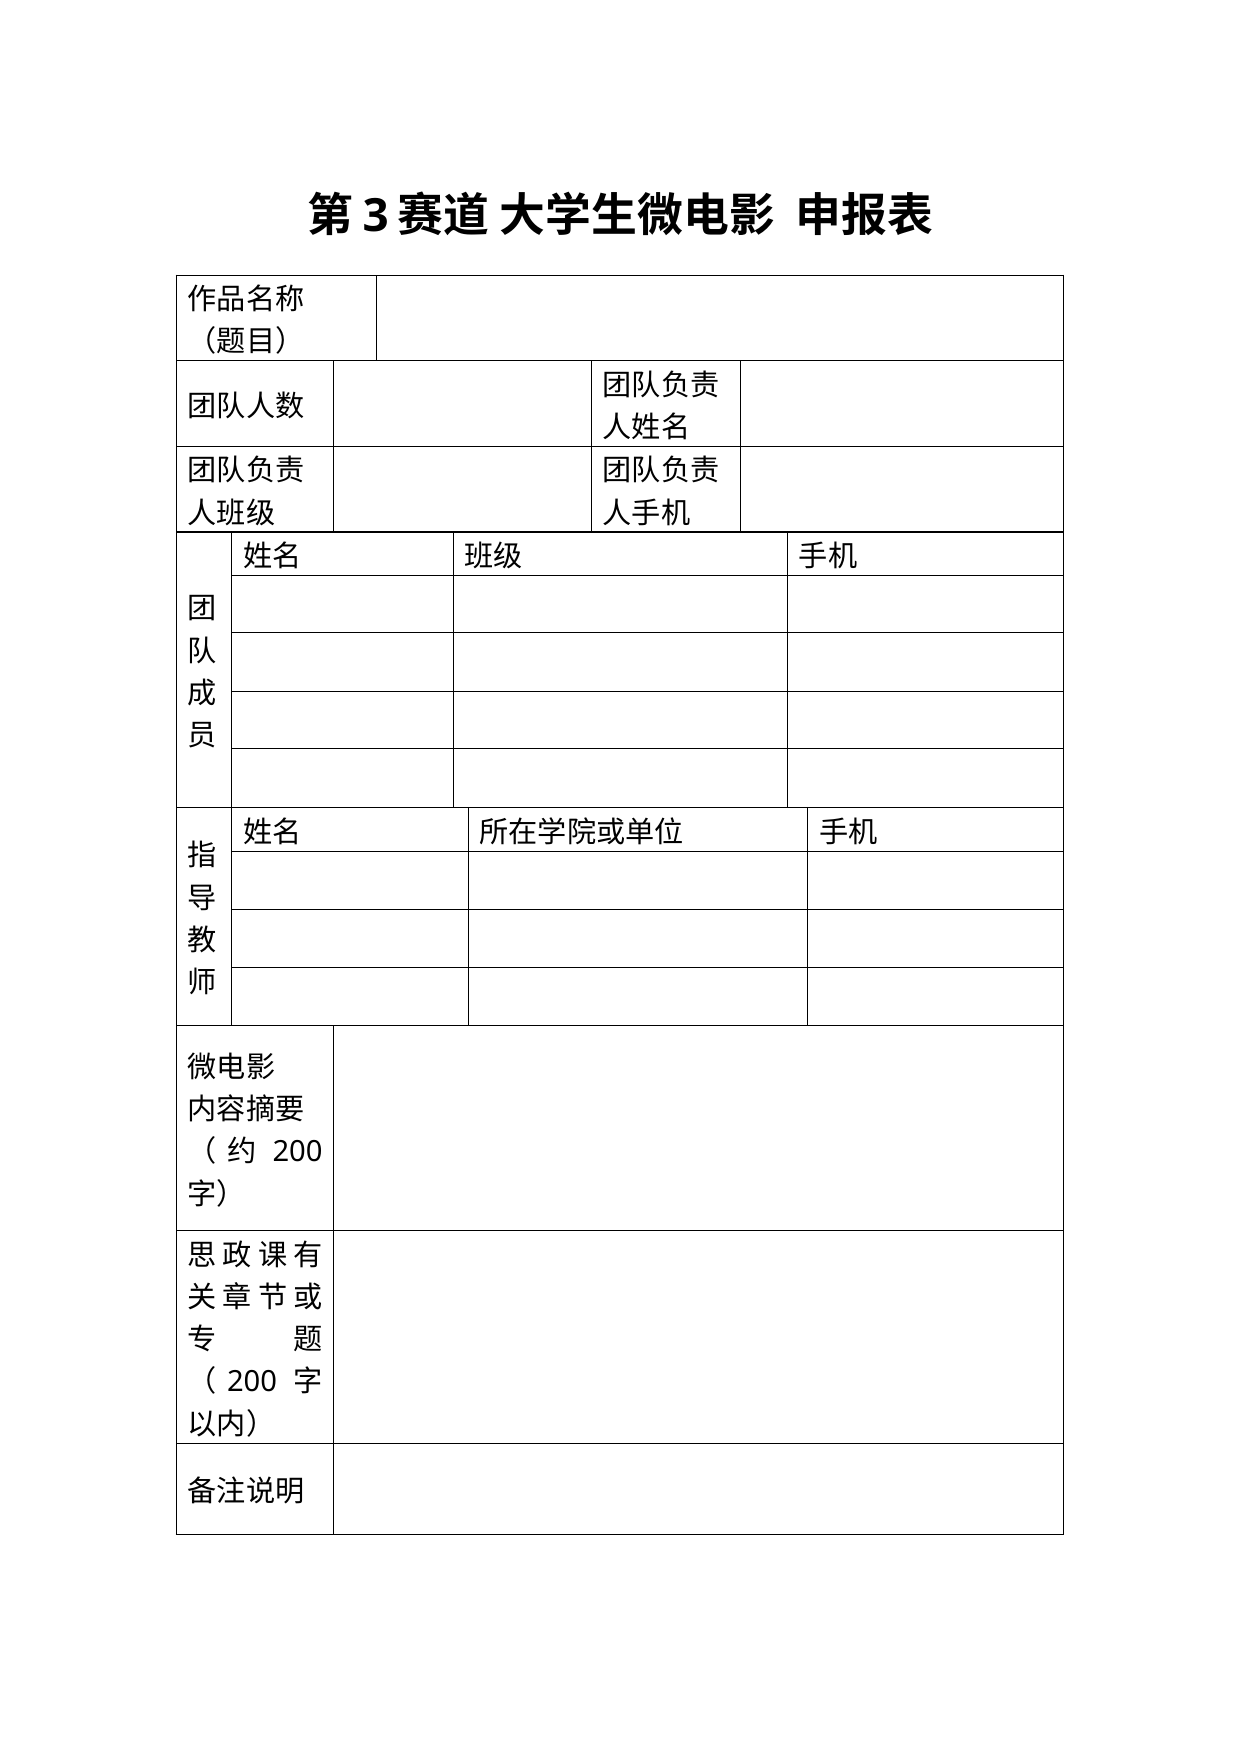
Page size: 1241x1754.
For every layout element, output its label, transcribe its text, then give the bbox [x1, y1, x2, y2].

table_cell 手机 [808, 808, 1063, 851]
table_cell [334, 1444, 1063, 1533]
table_cell 指导教师 [177, 808, 231, 1025]
table_cell [454, 576, 787, 632]
table_cell [454, 633, 787, 691]
table_cell [334, 1026, 1063, 1230]
table_cell [334, 447, 591, 531]
table_cell 团队负责人班级 [177, 447, 333, 531]
table_cell 思政课有关章节或专题（200字以内） [177, 1231, 333, 1443]
table_cell [232, 749, 453, 807]
table_cell [232, 576, 453, 632]
table_cell 团队成员 [177, 533, 231, 807]
table_cell [788, 576, 1063, 632]
table_cell [232, 910, 468, 967]
table_cell 手机 [788, 533, 1063, 575]
table_cell 所在学院或单位 [469, 808, 807, 851]
table_cell [808, 852, 1063, 909]
table_cell [788, 633, 1063, 691]
table_cell [334, 361, 591, 446]
table_cell [469, 852, 807, 909]
table_cell 班级 [454, 533, 787, 575]
table_cell [232, 633, 453, 691]
table_cell [808, 968, 1063, 1025]
text 第3赛道 大学生微电影 申报表 [187, 178, 1053, 245]
table_cell [232, 852, 468, 909]
table_header 作品名称 （题目） [177, 276, 376, 360]
table_cell 团队人数 [177, 361, 333, 446]
table_cell [788, 692, 1063, 748]
table_cell [741, 361, 1063, 446]
table_cell 姓名 [232, 808, 468, 851]
table_cell [808, 910, 1063, 967]
table_cell [334, 1231, 1063, 1443]
table_cell [454, 749, 787, 807]
table_cell [741, 447, 1063, 531]
table_cell 姓名 [232, 533, 453, 575]
table_cell 备注说明 [177, 1444, 333, 1533]
table_cell [788, 749, 1063, 807]
table_cell [469, 910, 807, 967]
table_cell 微电影 内容摘要 （约200字） [177, 1026, 333, 1230]
table_cell [469, 968, 807, 1025]
table_cell 团队负责人姓名 [592, 361, 740, 446]
table_cell [454, 692, 787, 748]
table_cell [232, 692, 453, 748]
table_header [377, 276, 1063, 360]
table_cell 团队负责人手机 [592, 447, 740, 531]
table_cell [232, 968, 468, 1025]
